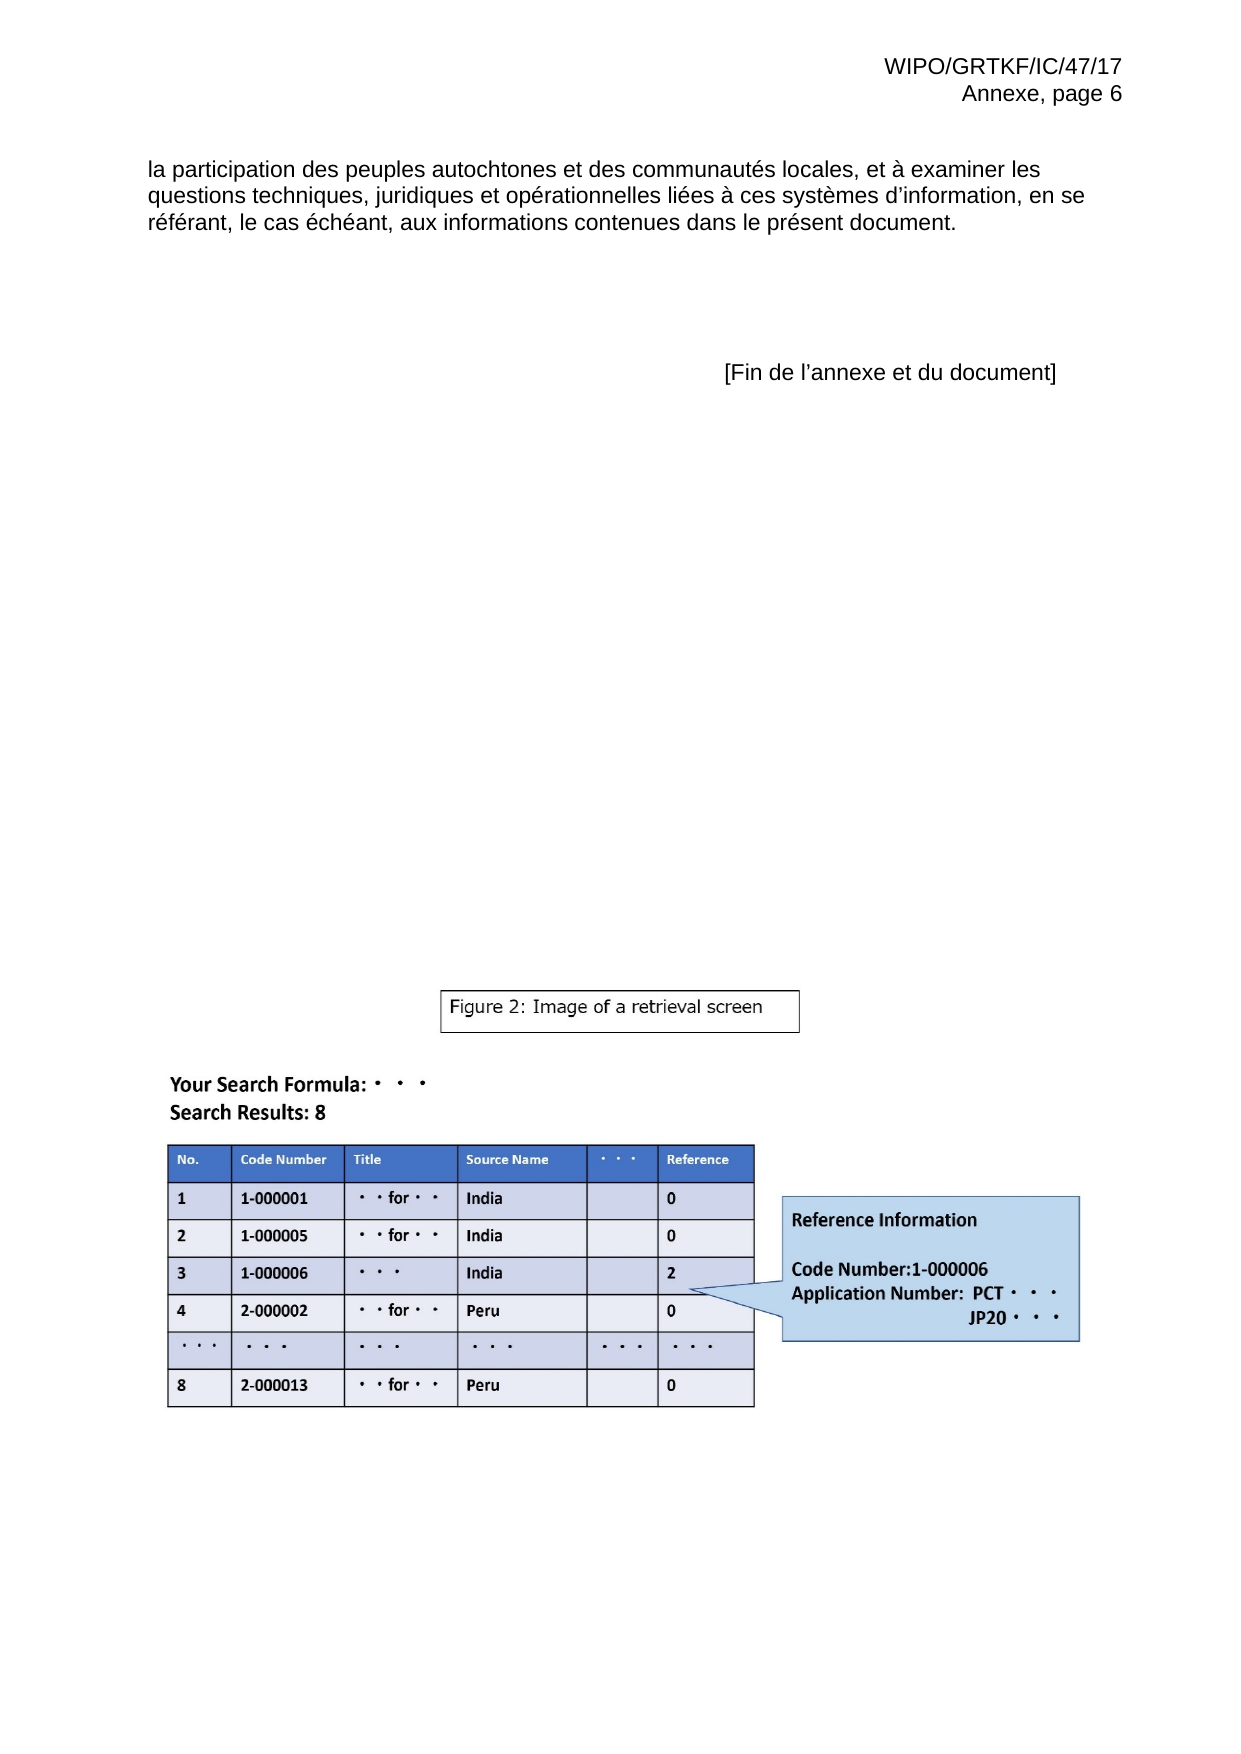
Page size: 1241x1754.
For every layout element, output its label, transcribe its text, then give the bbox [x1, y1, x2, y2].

text Les États membres sont également invités à envisager l’élaboration de systèmes d’information relatifs aux savoirs traditionnels et aux expressions culturelles traditionnelles avec la participation des peuples autochtones et des communautés locales, et à examiner les questions techniques, juridiques et opérationnelles liées à ces systèmes d’information, en se référant, le cas échéant, aux informations contenues dans le présent document. [148, 156, 1122, 235]
picture [147, 961, 1095, 1440]
text [Fin de l’annexe et du document] [724, 359, 1122, 386]
